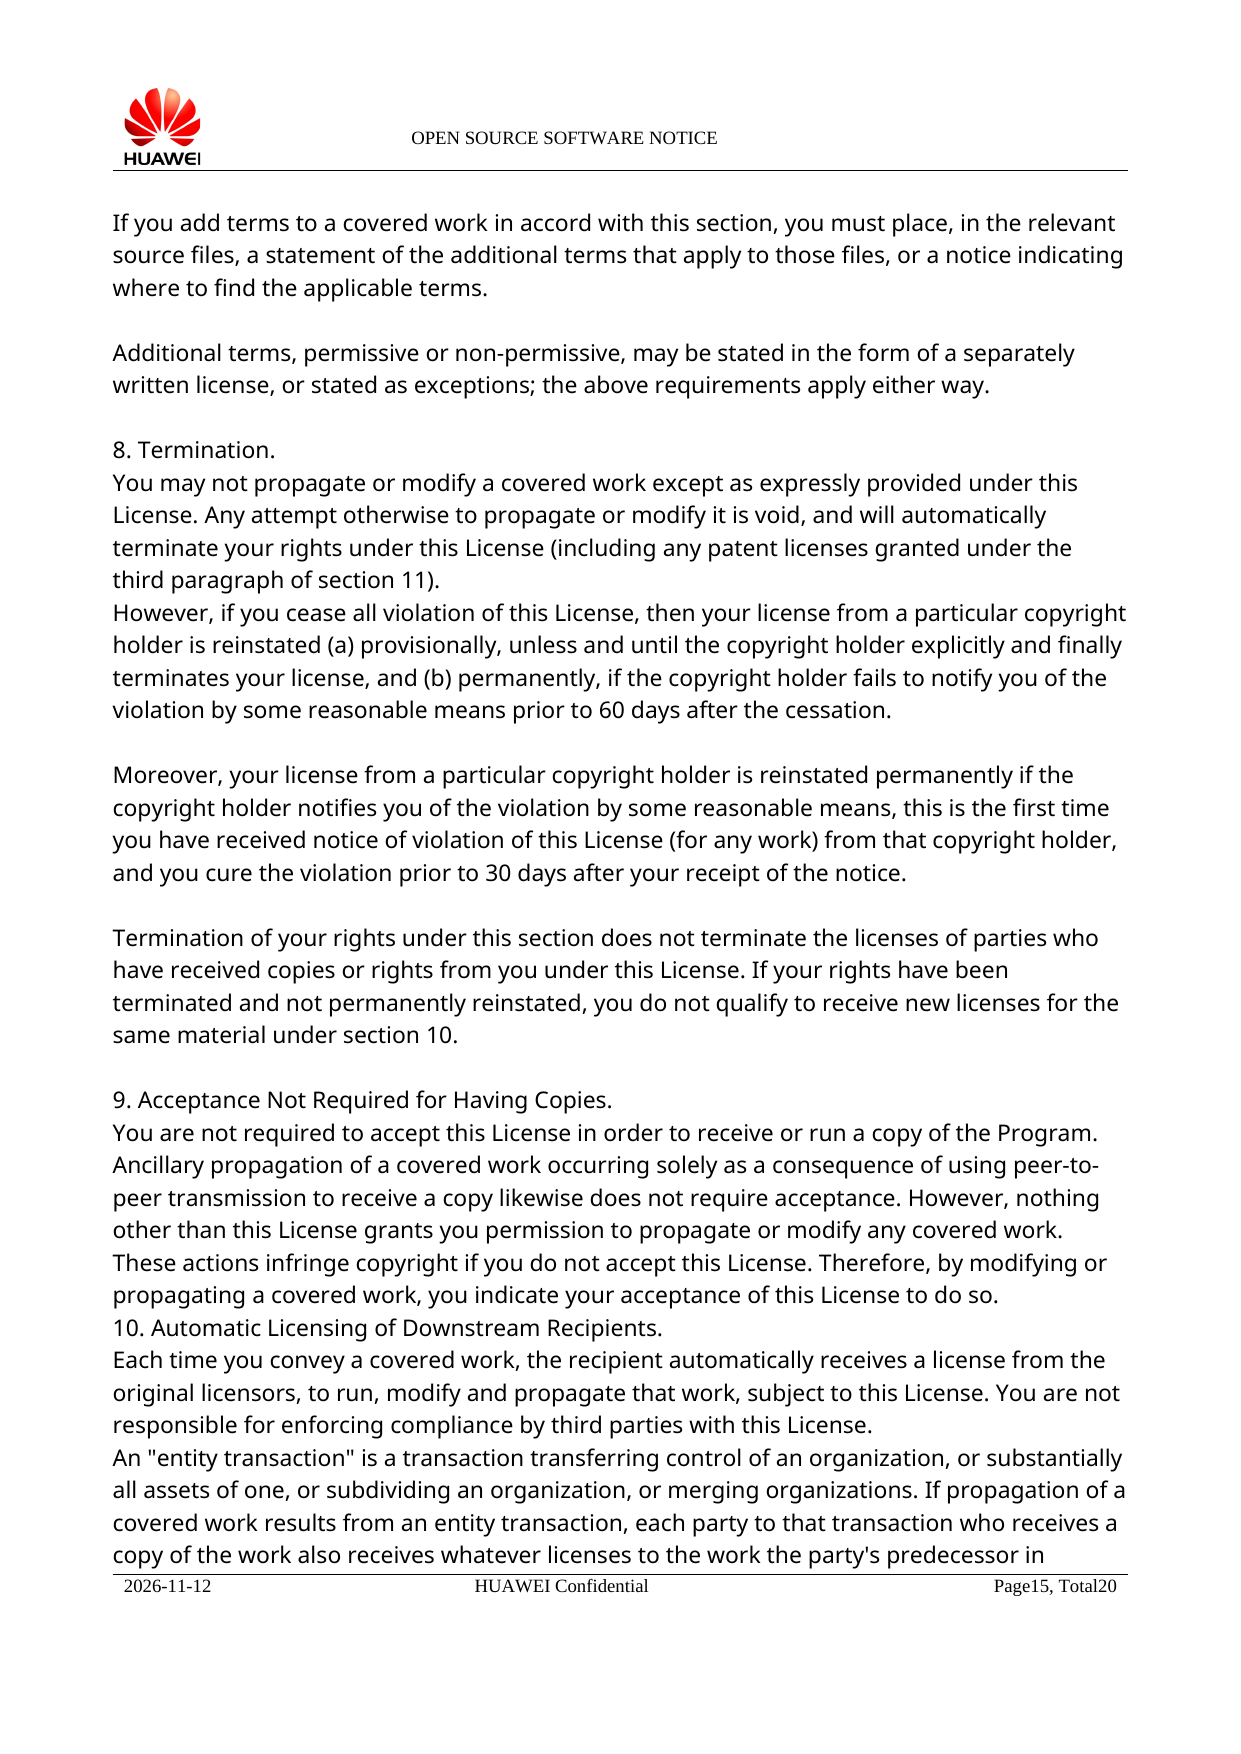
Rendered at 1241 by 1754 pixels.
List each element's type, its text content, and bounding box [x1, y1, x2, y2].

text You may not propagate or modify a covered work except as expressly provided under this License. Any attempt otherwise to propagate or modify it is void, and will automatically terminate your rights under this License (including any patent licenses granted under the third paragraph of section 11). [112, 466, 1128, 596]
picture [124, 88, 201, 165]
text If you add terms to a covered work in accord with this section, you must place, in the relevant source files, a statement of the additional terms that apply to those files, or a notice indicating where to find the applicable terms. [112, 206, 1128, 304]
text Termination of your rights under this section does not terminate the licenses of parties who have received copies or rights from you under this License. If your rights have been terminated and not permanently reinstated, you do not qualify to receive new licenses for the same material under section 10. [112, 921, 1128, 1051]
text 10. Automatic Licensing of Downstream Recipients. [112, 1311, 1128, 1344]
text However, if you cease all violation of this License, then your license from a particular copyright holder is reinstated (a) provisionally, unless and until the copyright holder explicitly and finally terminates your license, and (b) permanently, if the copyright holder fails to notify you of the violation by some reasonable means prior to 60 days after the cessation. [112, 596, 1128, 726]
text Additional terms, permissive or non-permissive, may be stated in the form of a separately written license, or stated as exceptions; the above requirements apply either way. [112, 336, 1128, 401]
text 8. Termination. [112, 434, 1128, 466]
text You are not required to accept this License in order to receive or run a copy of the Program. Ancillary propagation of a covered work occurring solely as a consequence of using peer-to-peer transmission to receive a copy likewise does not require acceptance. However, nothing other than this License grants you permission to propagate or modify any covered work. These actions infringe copyright if you do not accept this License. Therefore, by modifying or propagating a covered work, you indicate your acceptance of this License to do so. [112, 1116, 1128, 1311]
text Moreover, your license from a particular copyright holder is reinstated permanently if the copyright holder notifies you of the violation by some reasonable means, this is the first time you have received notice of violation of this License (for any work) from that copyright holder, and you cure the violation prior to 30 days after your receipt of the notice. [112, 759, 1128, 889]
text Each time you convey a covered work, the recipient automatically receives a license from the original licensors, to run, modify and propagate that work, subject to this License. You are not responsible for enforcing compliance by third parties with this License. [112, 1344, 1128, 1441]
text 9. Acceptance Not Required for Having Copies. [112, 1084, 1128, 1116]
